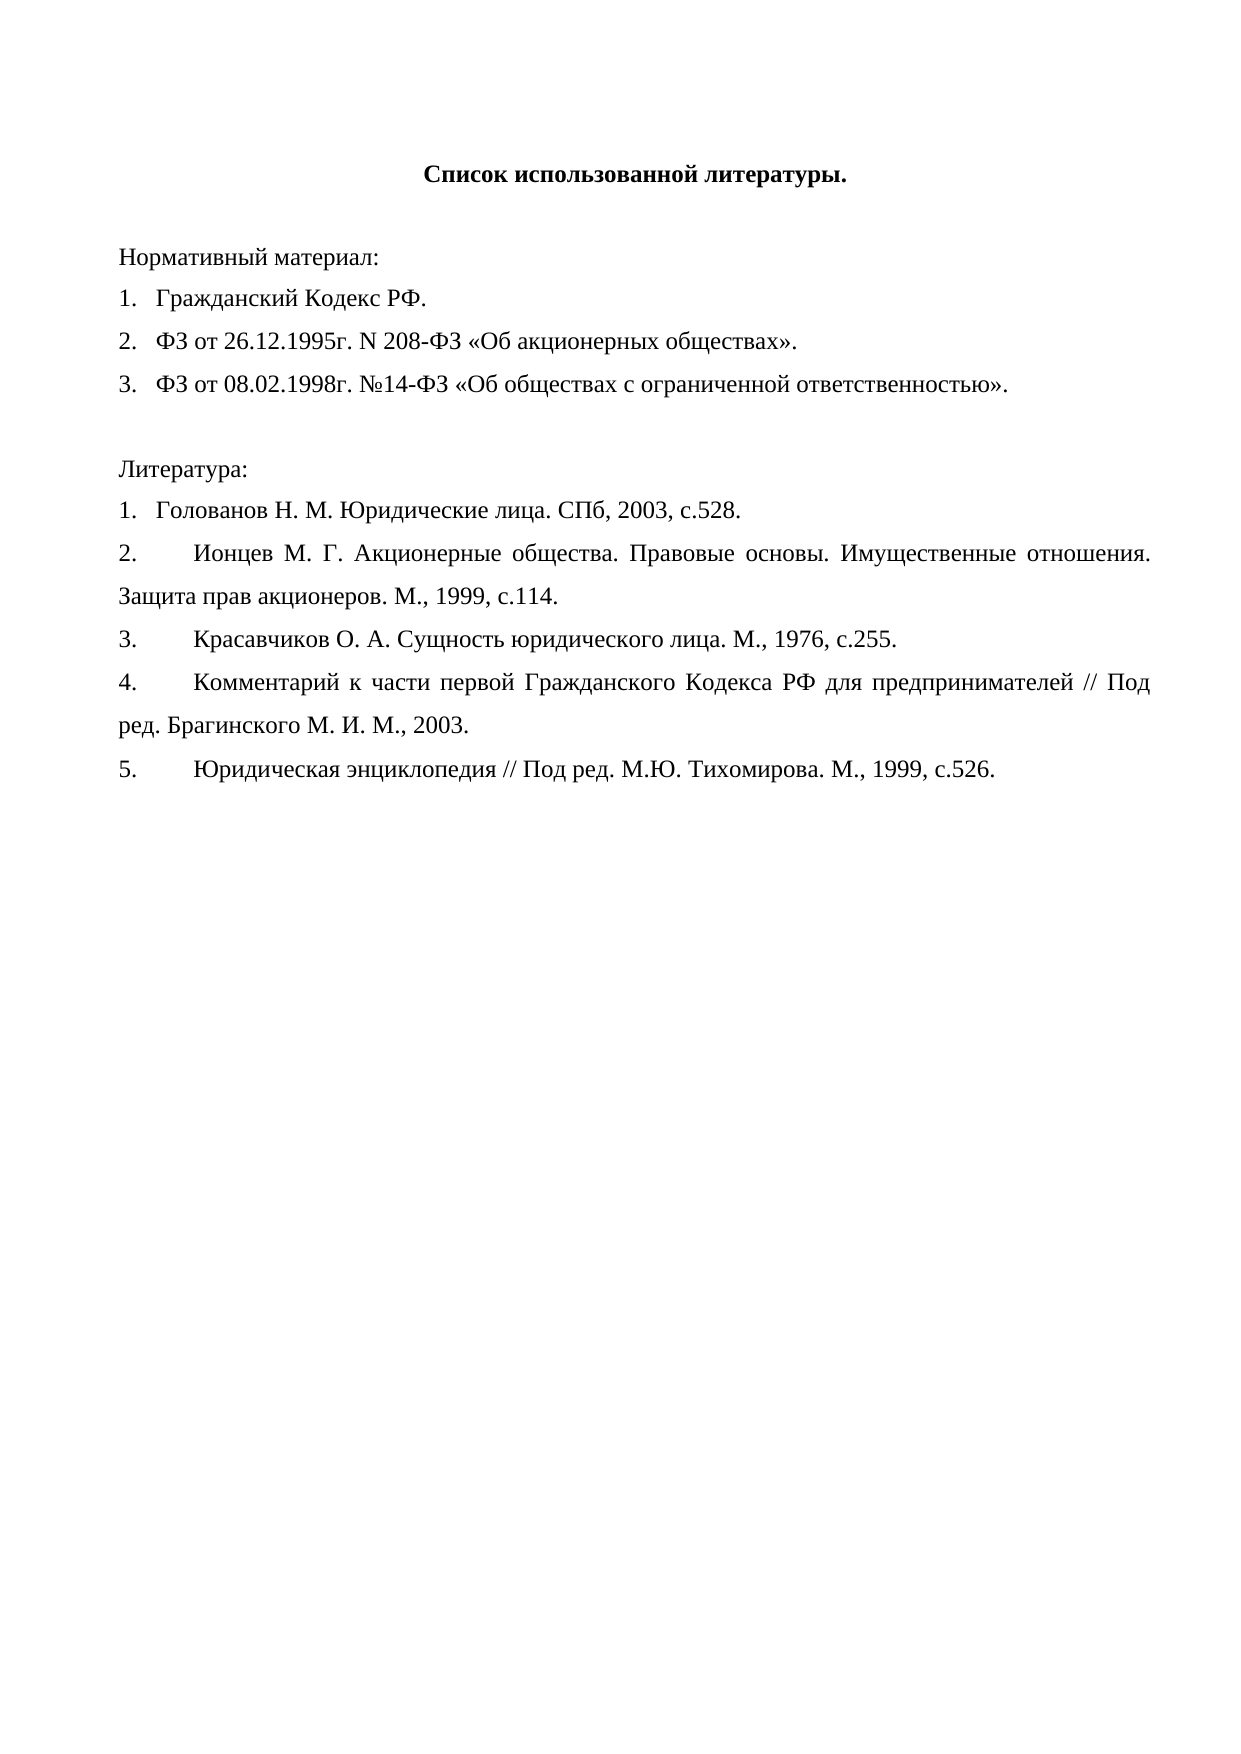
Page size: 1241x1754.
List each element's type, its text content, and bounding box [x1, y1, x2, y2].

list Голованов Н. М. Юридические лица. СПб, 2003, с.528. [118, 495, 1152, 524]
list Юридическая энциклопедия // Под ред. М.Ю. Тихомирова. М., 1999, с.526. [118, 754, 1152, 782]
list Ионцев М. Г. Акционерные общества. Правовые основы. Имущественные отношения. Защита прав акционеров. М., 1999, с.114. [118, 538, 1152, 610]
list Красавчиков О. А. Сущность юридического лица. М., 1976, с.255. [118, 624, 1152, 653]
list Комментарий к части первой Гражданского Кодекса РФ для предпринимателей // Под ред. Брагинского М. И. М., 2003. [118, 667, 1152, 739]
text Нормативный материал: [118, 242, 1152, 271]
text Список использованной литературы. [118, 159, 1152, 188]
text Литература: [118, 454, 1152, 482]
list ФЗ от 08.02.1998г. №14-ФЗ «Об обществах с ограниченной ответственностью». [118, 369, 1152, 398]
list Гражданский Кодекс РФ. [118, 283, 1152, 312]
list ФЗ от 26.12.1995г. N 208-ФЗ «Об акционерных обществах». [118, 326, 1152, 355]
